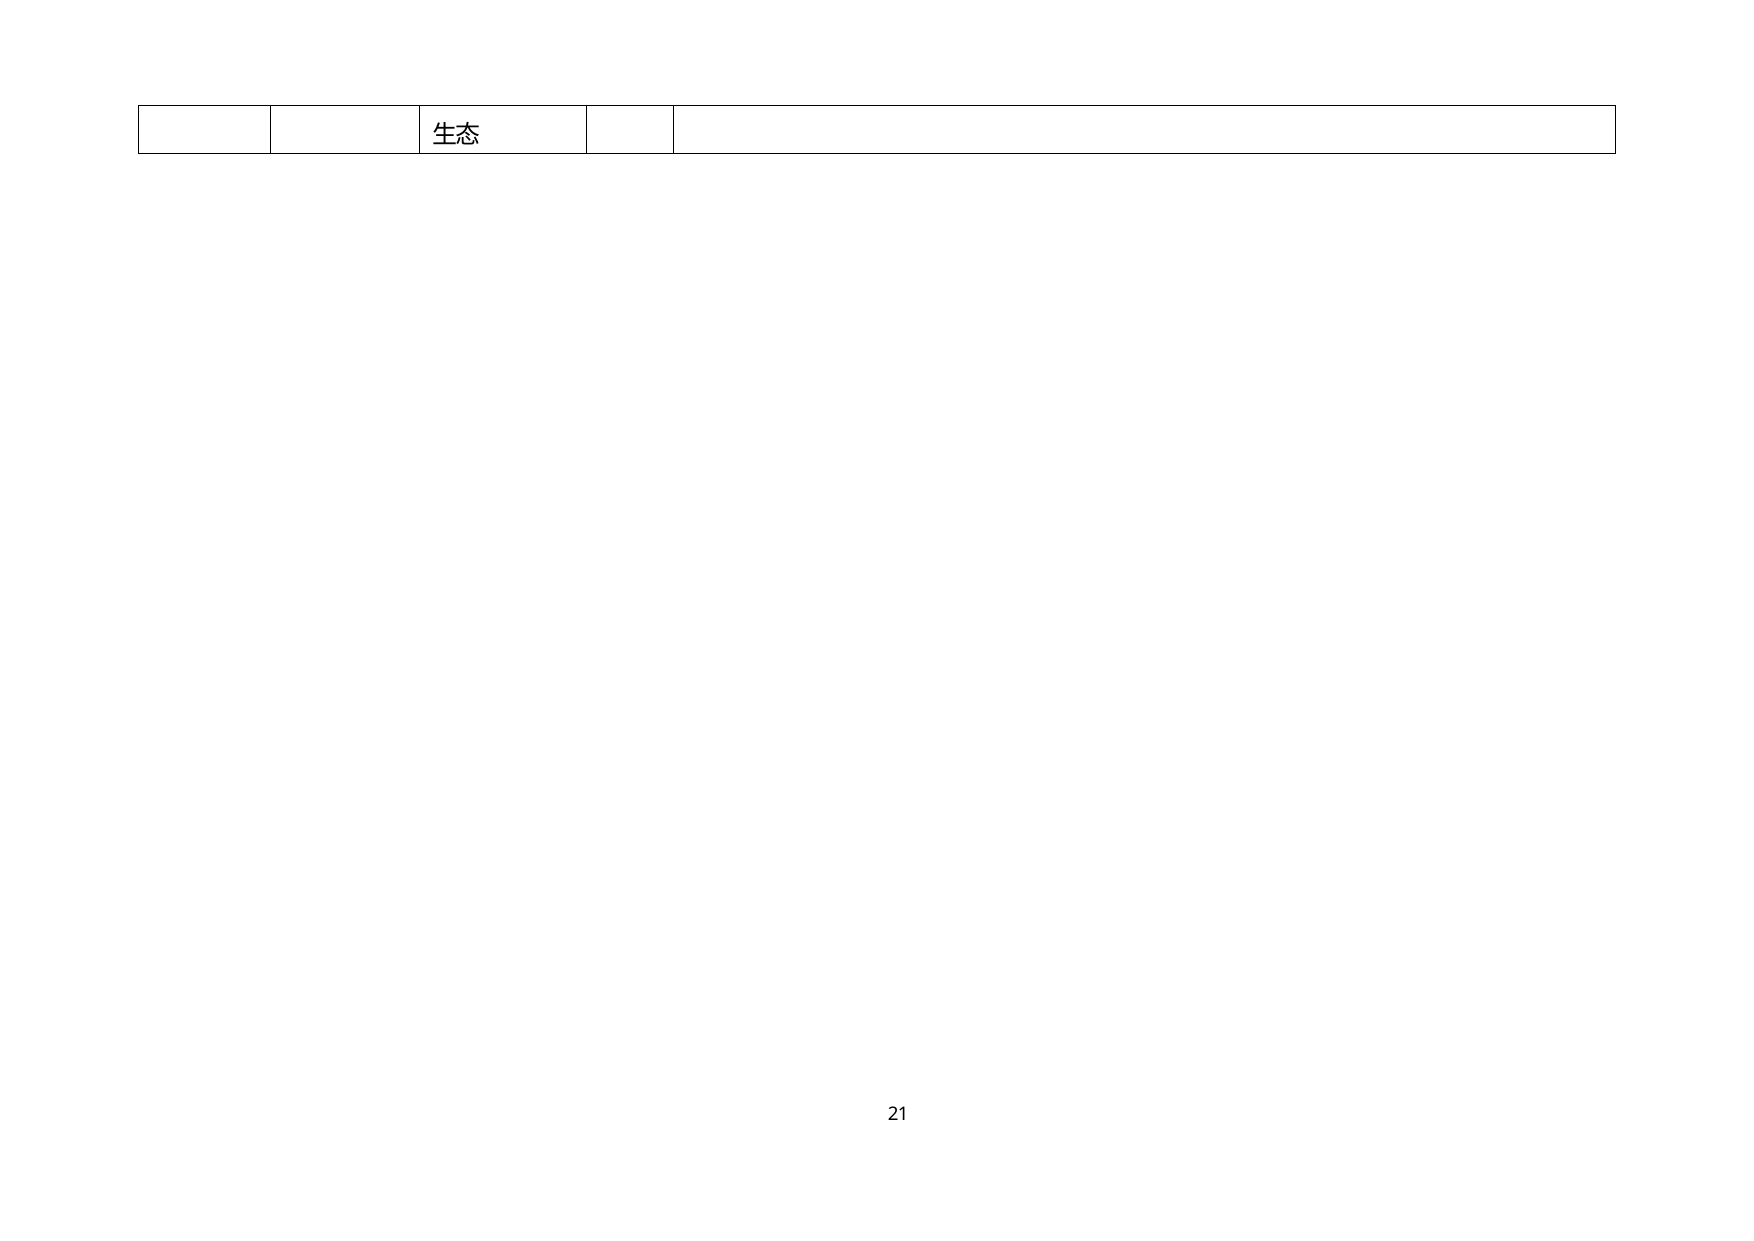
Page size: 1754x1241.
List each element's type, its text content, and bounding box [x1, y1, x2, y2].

table_cell 效果（C4） [271, 106, 419, 153]
table_cell 16 [587, 106, 673, 153]
table_cell 社会效益、经 济效益、生态 [420, 106, 586, 153]
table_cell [674, 106, 1615, 153]
